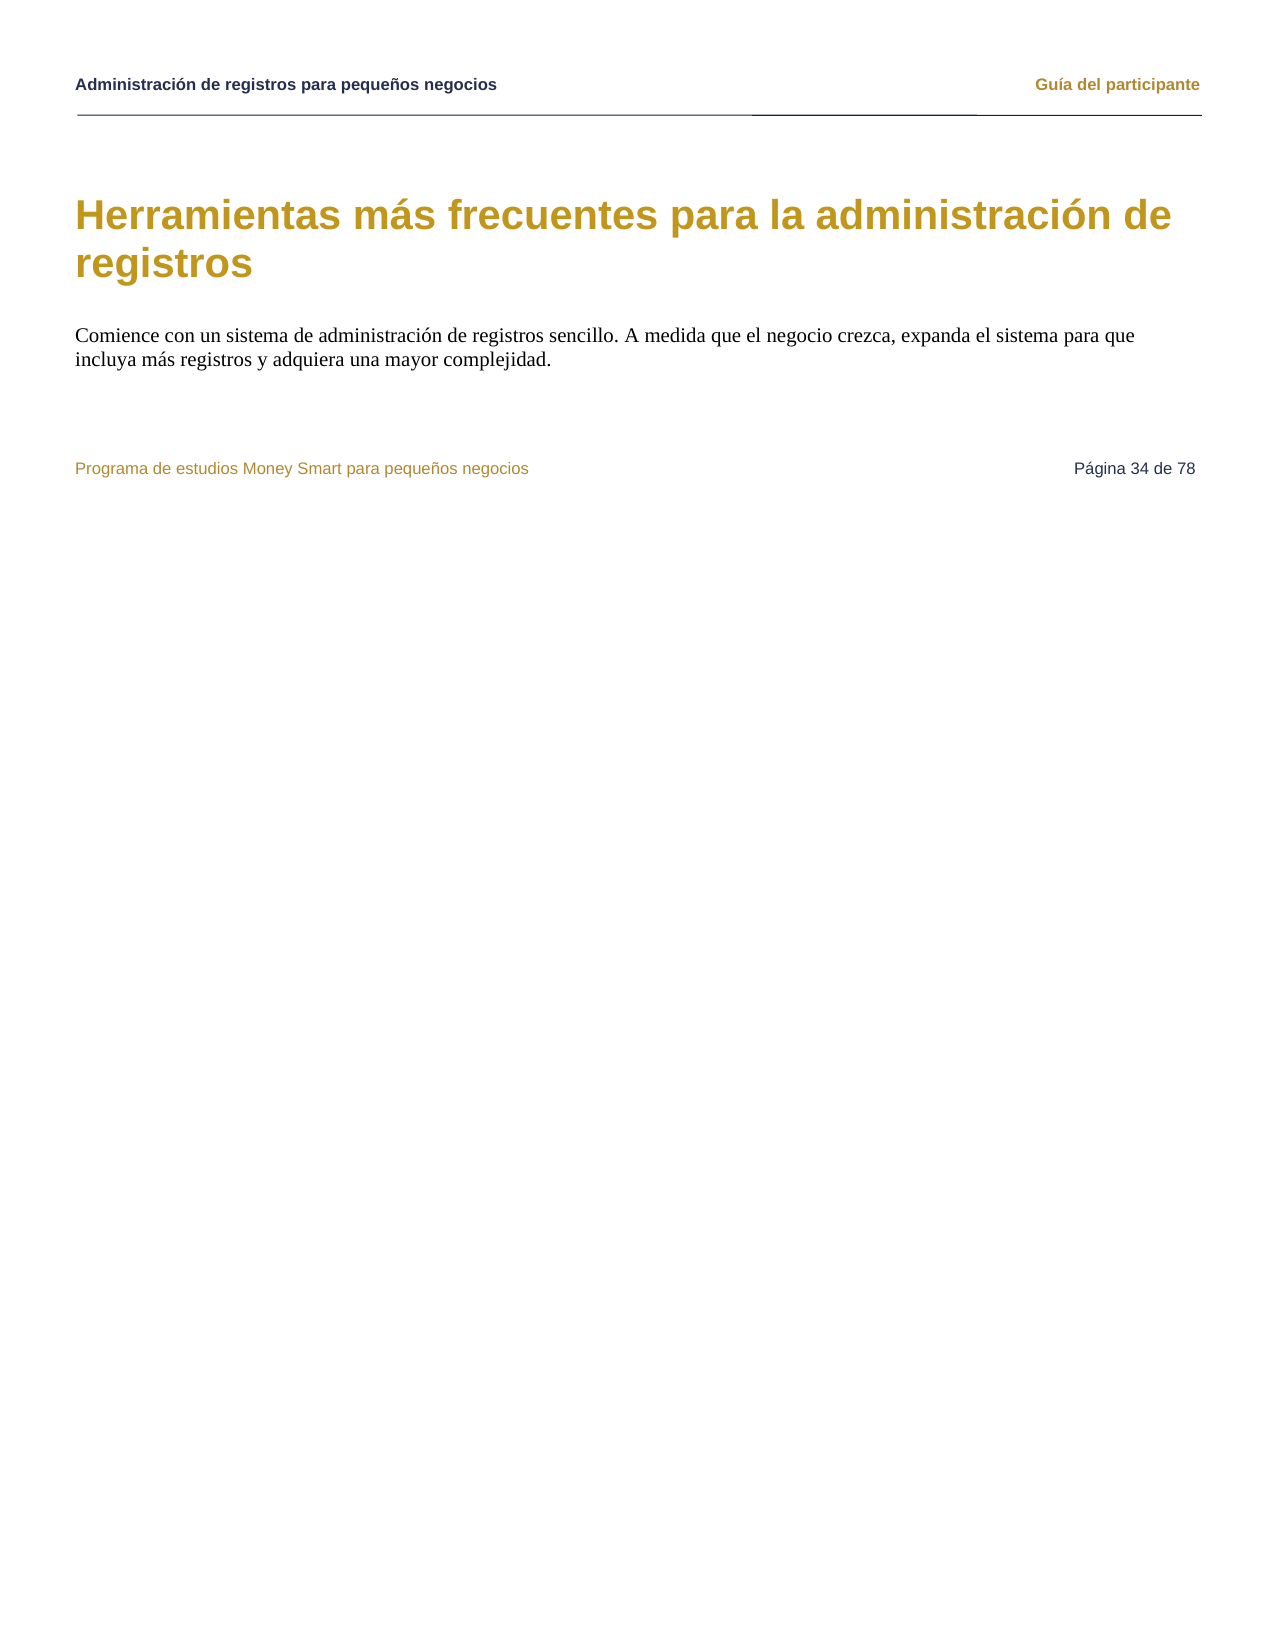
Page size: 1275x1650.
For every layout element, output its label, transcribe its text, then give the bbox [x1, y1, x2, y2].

text Comience con un sistema de administración de registros sencillo. A medida que el negocio crezca, expanda el sistema para que incluya más registros y adquiera una mayor complejidad. [75, 323, 1200, 371]
subtitle Herramientas más frecuentes para la administración de registros [75, 191, 1200, 286]
picture [75, 0, 1202, 289]
